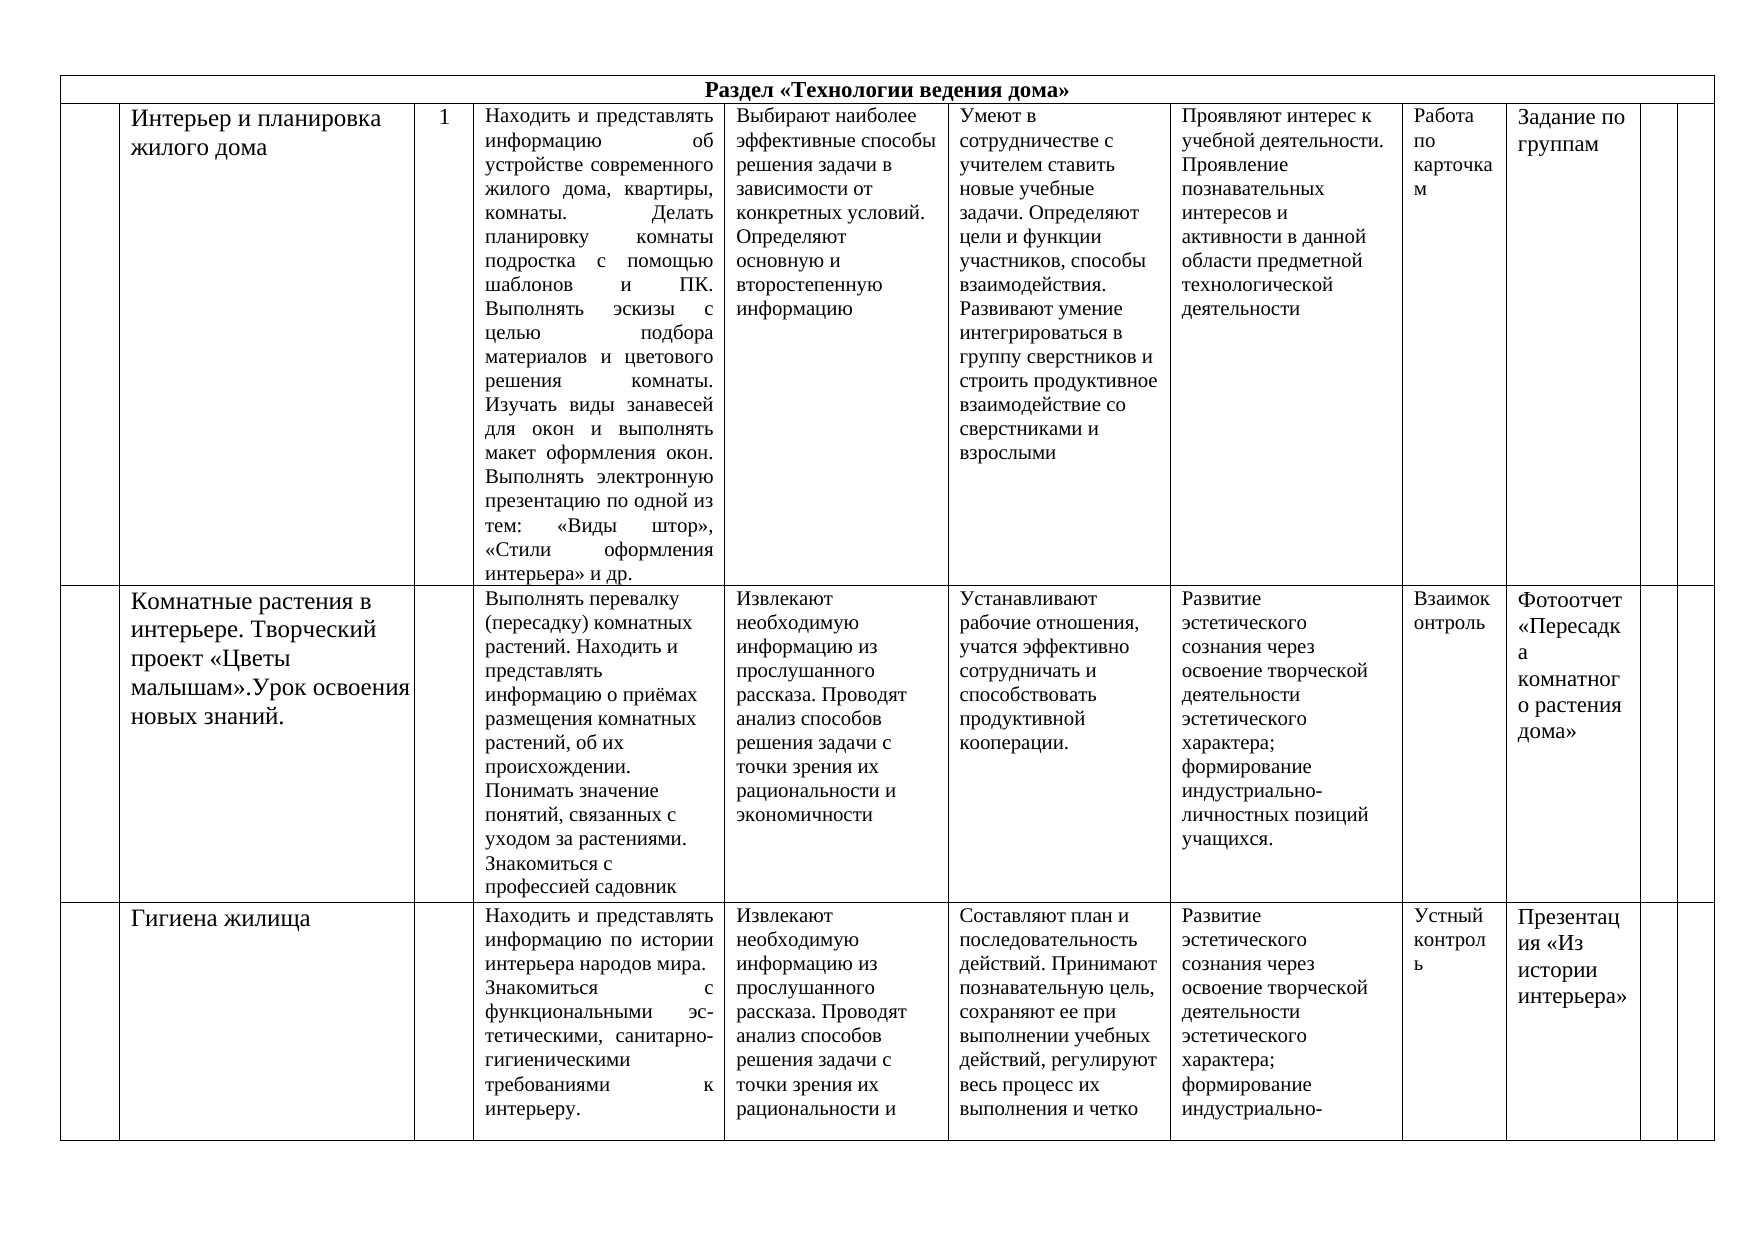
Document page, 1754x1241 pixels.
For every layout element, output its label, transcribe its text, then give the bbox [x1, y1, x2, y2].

table_cell [1641, 586, 1677, 902]
table_cell Интерьер и планировка жилого дома [120, 104, 414, 585]
table_cell Комнатные растения в интерьере. Творческий проект «Цветы малышам».Урок освоения новых знаний. [120, 586, 414, 902]
table_cell [61, 586, 119, 902]
table_cell Задание по группам [1507, 104, 1640, 585]
table_cell Извлекают необходимую информацию из прослушанного рассказа. Проводят анализ способов решения задачи с точки зрения их рациональности и экономичности [725, 586, 948, 902]
table_cell [1678, 903, 1714, 1140]
table_cell Устанавливают рабочие отношения, учатся эффективно сотрудничать и способствовать продуктивной кооперации. [949, 586, 1170, 902]
table_cell Находить и представлять информацию об устройстве современного жилого дома, квартиры, комнаты. Делать планировку комнаты подростка с помощью шаблонов и ПК. Выполнять эскизы с целью подбора материалов и цветового решения комнаты. Изучать виды занавесей для окон и выполнять макет оформления окон. Выполнять электронную презентацию по одной из тем: «Виды штор», «Стили оформления интерьера» и др. [474, 104, 724, 585]
table_cell [1678, 586, 1714, 902]
table_cell Работа по карточкам [1403, 104, 1506, 585]
table_cell Устный контроль [1403, 903, 1506, 1140]
table_cell [1641, 903, 1677, 1140]
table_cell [725, 104, 948, 585]
table_cell [1678, 104, 1714, 585]
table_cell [1171, 903, 1402, 1140]
table_cell 1 [415, 104, 473, 585]
table_cell [1641, 104, 1677, 585]
table_cell Фотоотчет «Пересадка комнатного растения дома» [1507, 586, 1640, 902]
table_cell [415, 903, 473, 1140]
table_cell [61, 104, 119, 585]
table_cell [1171, 104, 1402, 585]
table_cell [949, 903, 1170, 1140]
table_cell [61, 903, 119, 1140]
table_cell Презентация «Из истории интерьера» [1507, 903, 1640, 1140]
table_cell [725, 903, 948, 1140]
table_cell Выполнять перевалку (пересадку) комнатных растений. Находить и представлять информацию о приёмах размещения комнатных растений, об их происхождении. Понимать значение понятий, связанных с уходом за растениями. Знакомиться с профессией садовник [474, 586, 724, 902]
table_cell Умеют в сотрудничестве с учителем ставить новые учебные задачи. Определяют цели и функции участников, способы взаимодействия. Развивают умение интегрироваться в группу сверстников и строить продуктивное взаимодействие со сверстниками и взрослыми [949, 104, 1170, 585]
table_cell [415, 586, 473, 902]
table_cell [61, 76, 1714, 102]
table_cell Гигиена жилища [120, 903, 414, 1140]
table_cell Находить и представлять информацию по истории интерьера народов мира. Знакомиться с функциональными эстетическими, санитарно-гигиеническими требованиями к интерьеру. [474, 903, 724, 1140]
table_cell Взаимоконтроль [1403, 586, 1506, 902]
